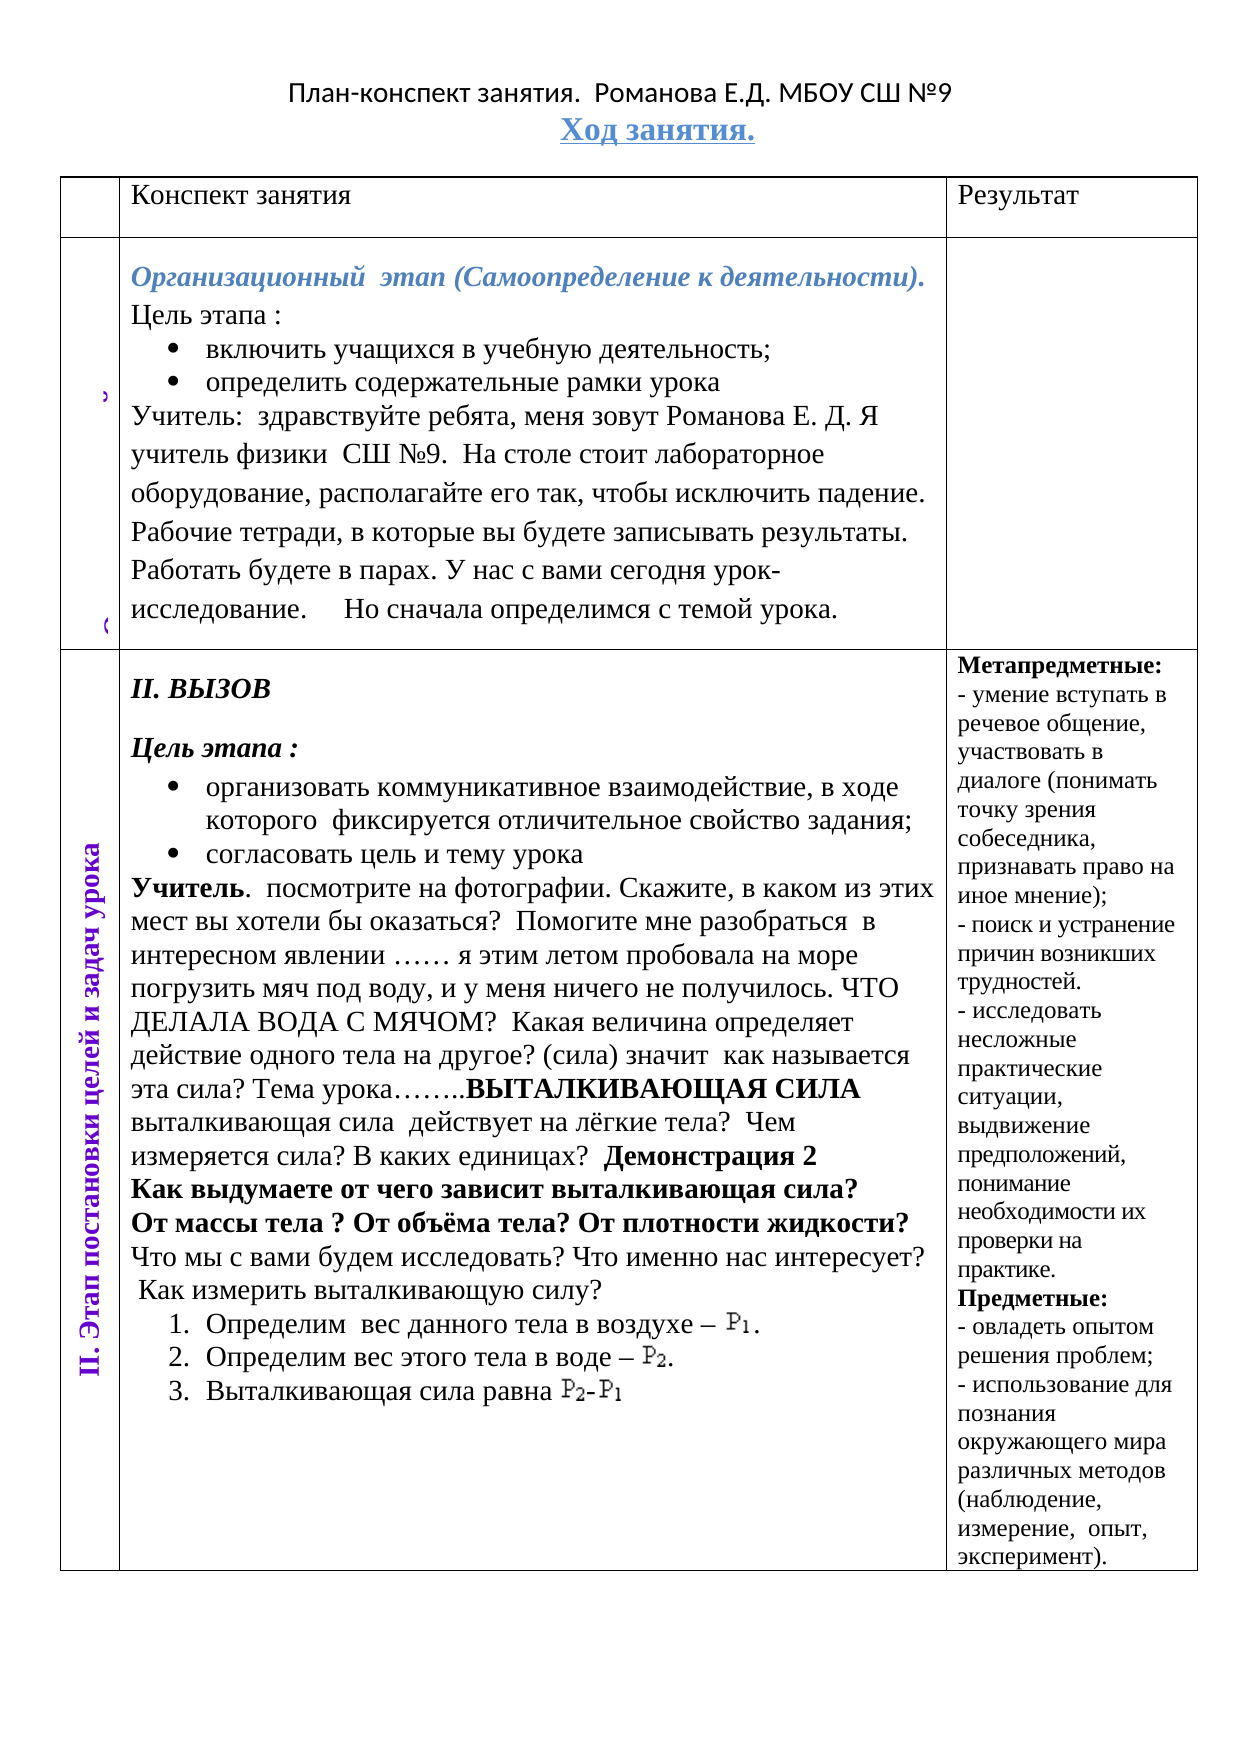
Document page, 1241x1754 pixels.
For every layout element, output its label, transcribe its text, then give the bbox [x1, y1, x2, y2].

text Ход занятия. [150, 109, 1165, 148]
table_cell Метапредметные: - умение вступать в речевое общение, участвовать в диалоге (понимать точку зрения собеседника, признавать право на иное мнение); - поиск и устранение причин возникших трудностей. - исследовать несложные практические ситуации, выдвижение предположений, понимание необходимости их проверки на практике. Предметные: - овладеть опытом решения проблем; - использование для познания окружающего мира различных методов (наблюдение, измерение, опыт, эксперимент). [947, 650, 1197, 1570]
picture [641, 1343, 667, 1367]
picture [595, 1375, 626, 1401]
table_cell Организационный этап. [61, 238, 119, 649]
table_cell II. Этап постановки целей и задач урока [61, 650, 119, 1570]
picture [559, 1377, 586, 1401]
table_cell II. ВЫЗОВ Цель этапа : организовать коммуникативное взаимодействие, в ходе которого фиксируется отличительное свойство задания; согласовать цель и тему урока Учитель. посмотрите на фотографии. Скажите, в каком из этих мест вы хотели бы оказаться? Помогите мне разобраться в интересном явлении …… я этим летом пробовала на море погрузить мяч под воду, и у меня ничего не получилось. ЧТО ДЕЛАЛА ВОДА С МЯЧОМ? Какая величина определяет действие одного тела на другое? (сила) значит как называется эта сила? Тема урока……..ВЫТАЛКИВАЮЩАЯ СИЛА выталкивающая сила действует на лёгкие тела? Чем измеряется сила? В каких единицах? Демонстрация 2 Как выдумаете от чего зависит выталкивающая сила? От массы тела ? От объёма тела? От плотности жидкости? Что мы с вами будем исследовать? Что именно нас интересует? Как измерить выталкивающую силу? Определим вес данного тела в воздухе – . Определим вес этого тела в воде – . Выталкивающая сила равна - [120, 650, 946, 1570]
table_cell Организационный этап (Самоопределение к деятельности). Цель этапа : включить учащихся в учебную деятельность; определить содержательные рамки урока Учитель: здравствуйте ребята, меня зовут Романова Е. Д. Я учитель физики СШ №9. На столе стоит лабораторное оборудование, располагайте его так, чтобы исключить падение. Рабочие тетради, в которые вы будете записывать результаты. Работать будете в парах. У нас с вами сегодня урок- исследование. Но сначала определимся с темой урока. [120, 238, 946, 649]
table_header Конспект занятия [120, 178, 946, 237]
picture [722, 1308, 753, 1333]
table_cell [947, 238, 1197, 649]
table_header Результат [947, 178, 1197, 237]
table_header [61, 178, 119, 237]
